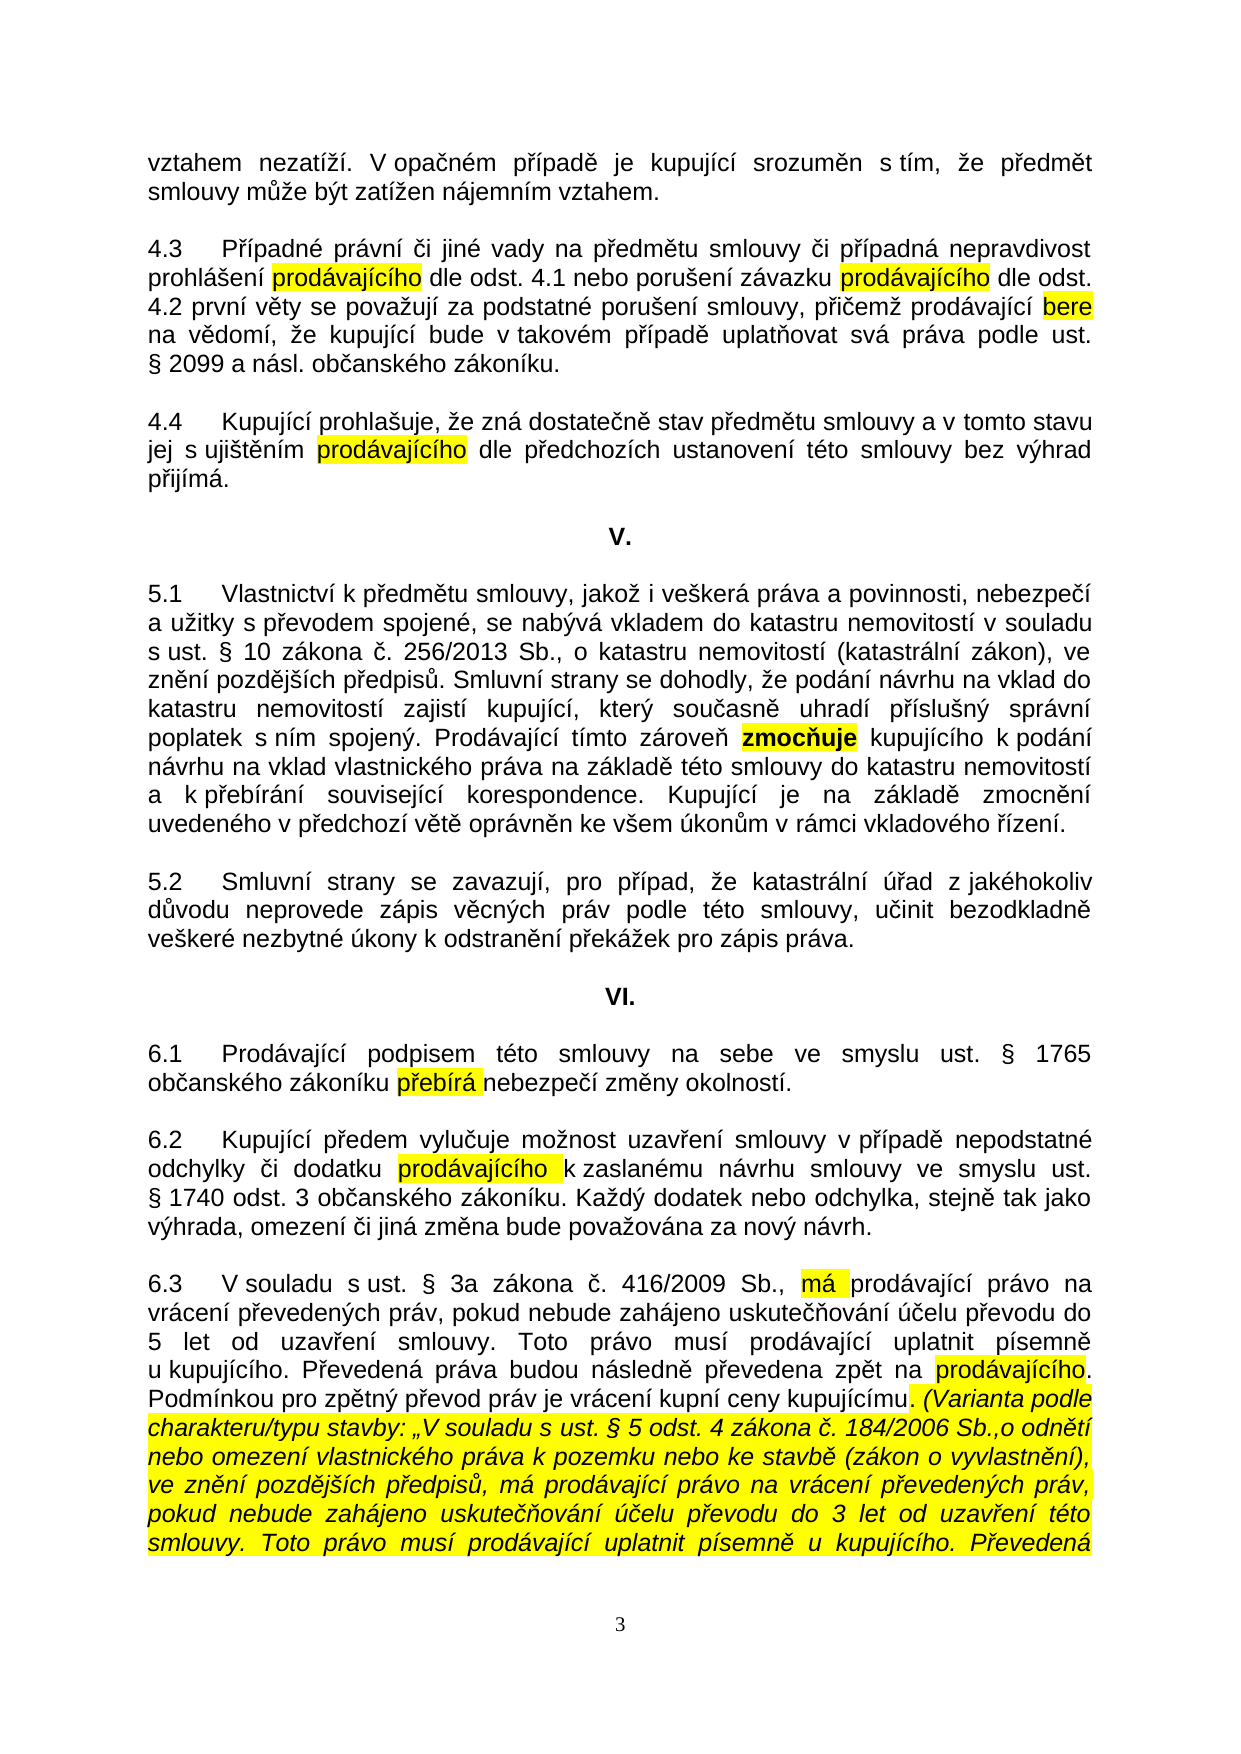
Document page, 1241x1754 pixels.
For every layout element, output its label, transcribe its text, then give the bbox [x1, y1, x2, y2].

text 4.3 Případné právní či jiné vady na předmětu smlouvy či případná nepravdivost prohlášení prodávajícího dle odst. 4.1 nebo porušení závazku prodávajícího dle odst. 4.2 první věty se považují za podstatné porušení smlouvy, přičemž prodávající bere na vědomí, že kupující bude v takovém případě uplatňovat svá práva podle ust. § 2099 a násl. občanského zákoníku. [148, 234, 1092, 378]
text V. [148, 521, 1092, 550]
text 5.1 Vlastnictví k předmětu smlouvy, jakož i veškerá práva a povinnosti, nebezpečí a užitky s převodem spojené, se nabývá vkladem do katastru nemovitostí v souladu s ust. § 10 zákona č. 256/2013 Sb., o katastru nemovitostí (katastrální zákon), ve znění pozdějších předpisů. Smluvní strany se dohodly, že podání návrhu na vklad do katastru nemovitostí zajistí kupující, který současně uhradí příslušný správní poplatek s ním spojený. Prodávající tímto zároveň zmocňuje kupujícího k podání návrhu na vklad vlastnického práva na základě této smlouvy do katastru nemovitostí a k přebírání související korespondence. Kupující je na základě zmocnění uvedeného v předchozí větě oprávněn ke všem úkonům v rámci vkladového řízení. [148, 579, 1092, 838]
text 6.2 Kupující předem vylučuje možnost uzavření smlouvy v případě nepodstatné odchylky či dodatku prodávajícího k zaslanému návrhu smlouvy ve smyslu ust. § 1740 odst. 3 občanského zákoníku. Každý dodatek nebo odchylka, stejně tak jako výhrada, omezení či jiná změna bude považována za nový návrh. [148, 1125, 1092, 1240]
text 4.4 Kupující prohlašuje, že zná dostatečně stav předmětu smlouvy a v tomto stavu jej s ujištěním prodávajícího dle předchozích ustanovení této smlouvy bez výhrad přijímá. [148, 406, 1092, 493]
text 5.2 Smluvní strany se zavazují, pro případ, že katastrální úřad z jakéhokoliv důvodu neprovede zápis věcných práv podle této smlouvy, učinit bezodkladně veškeré nezbytné úkony k odstranění překážek pro zápis práva. [148, 866, 1092, 953]
text VI. [148, 981, 1092, 1010]
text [148, 148, 1092, 205]
text 6.1 Prodávající podpisem této smlouvy na sebe ve smyslu ust. § 1765 občanského zákoníku přebírá nebezpečí změny okolností. [148, 1039, 1092, 1096]
